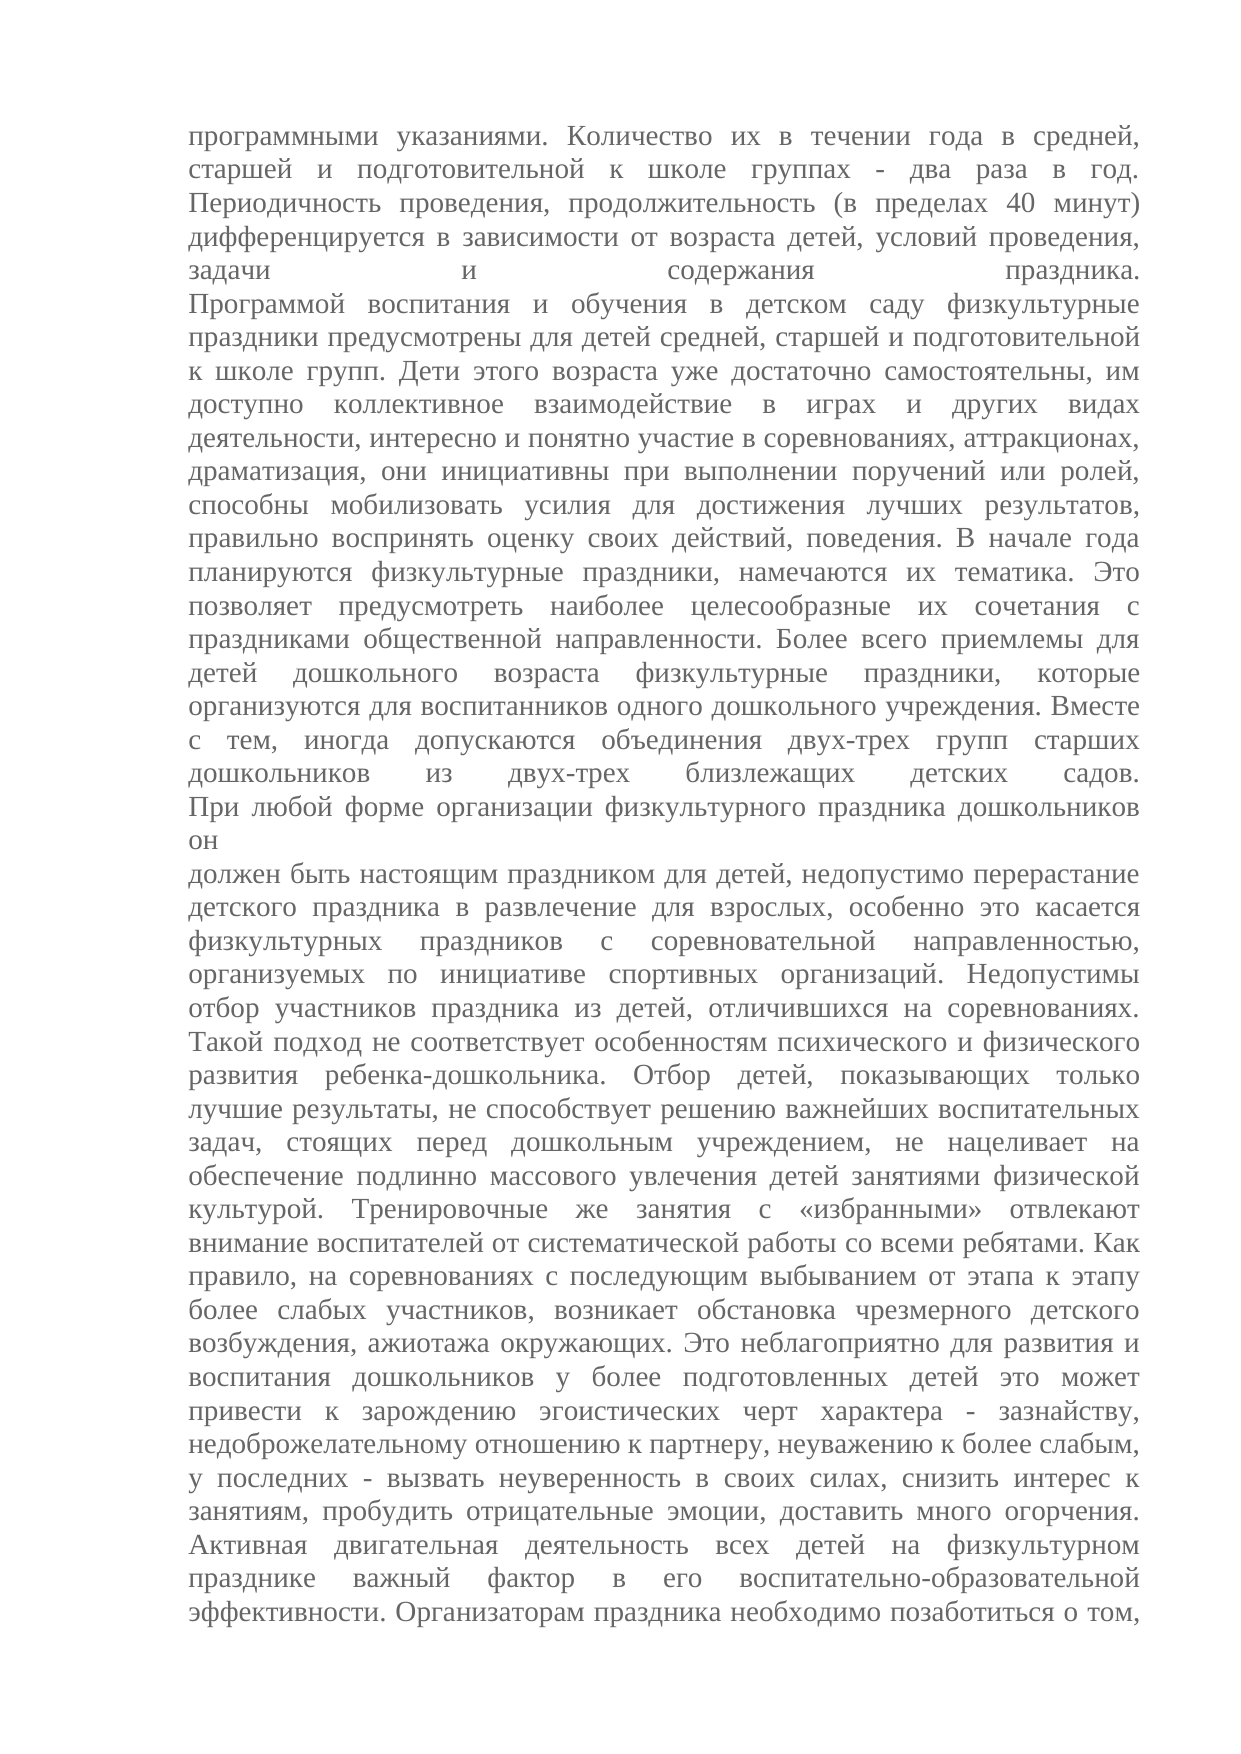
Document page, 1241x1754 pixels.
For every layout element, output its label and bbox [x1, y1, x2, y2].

text [188, 118, 1141, 1627]
